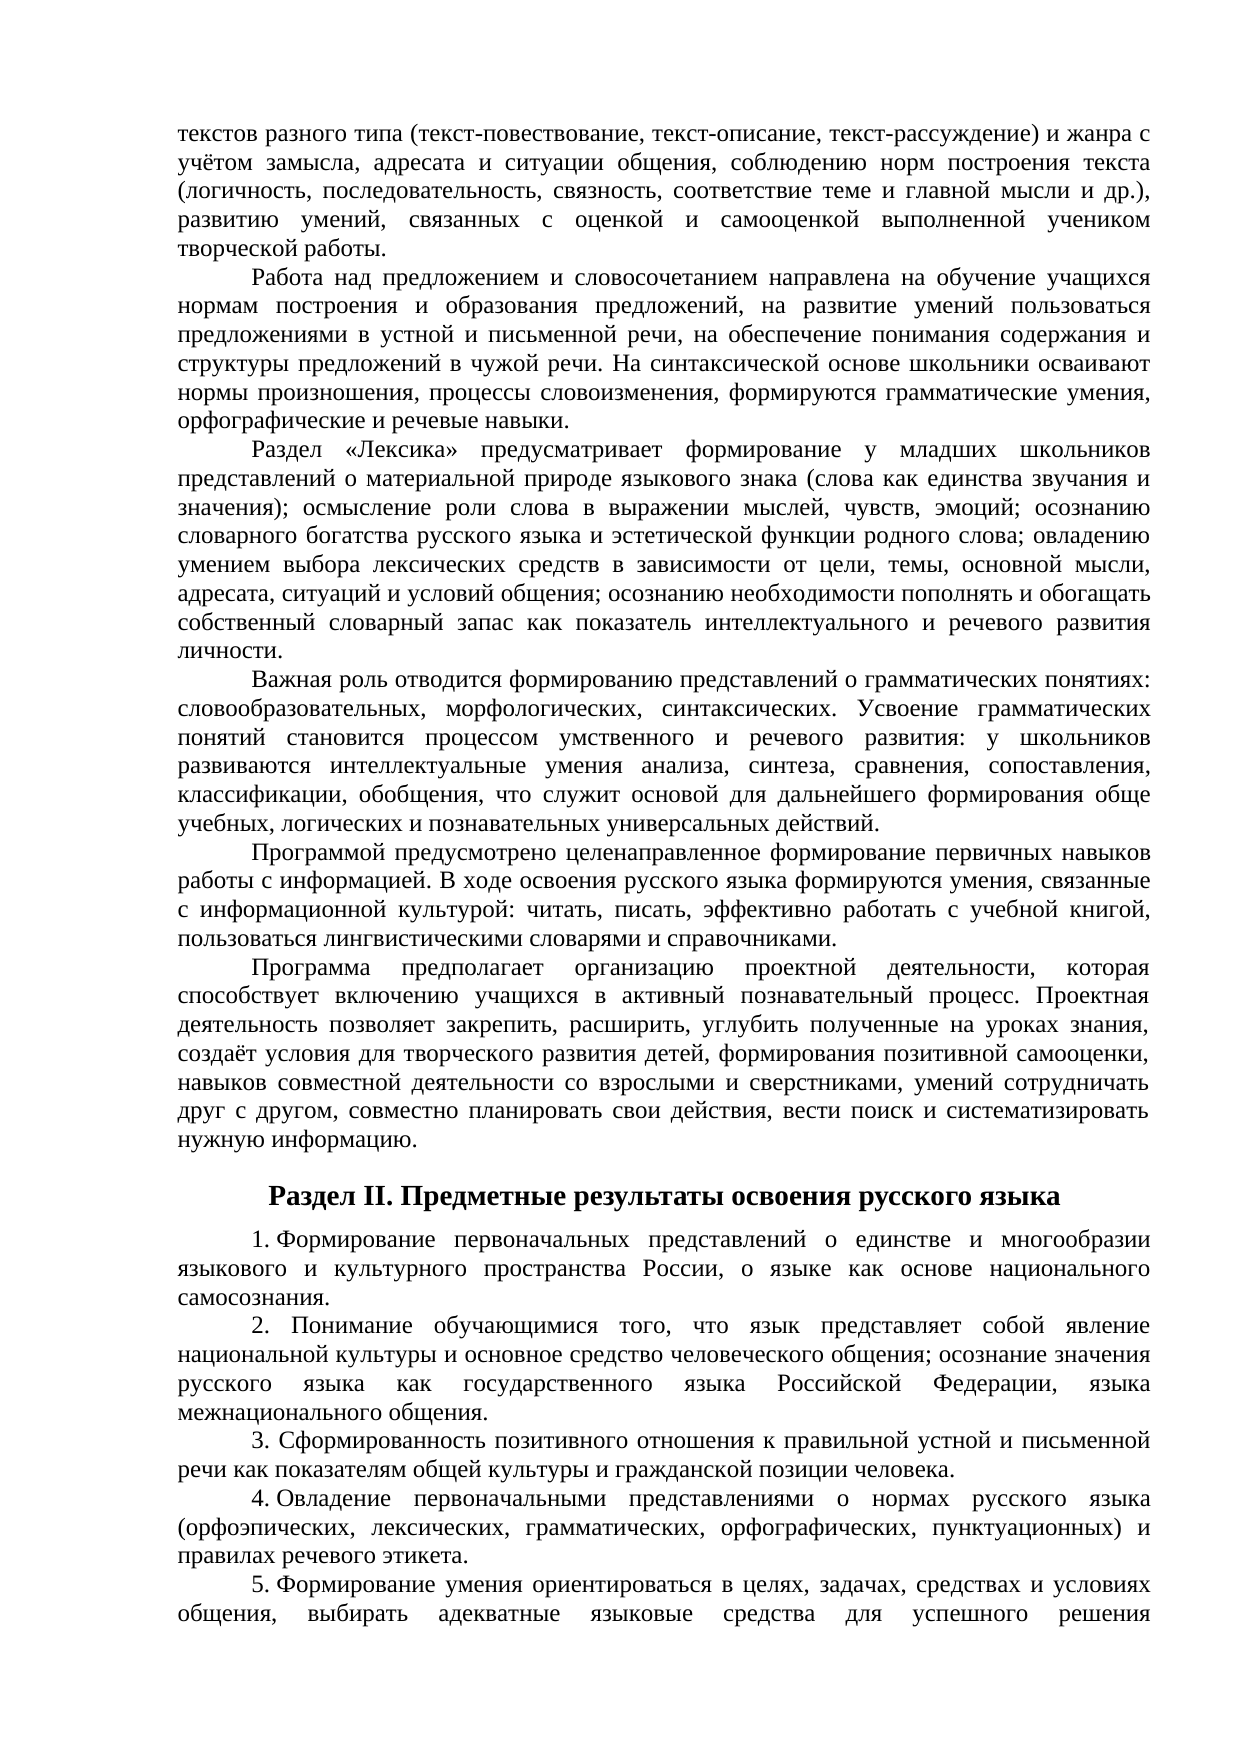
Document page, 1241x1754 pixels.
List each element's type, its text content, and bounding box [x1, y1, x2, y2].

text Программой предусмотрено целенаправленное формирование первичных навыков работы с информацией. В ходе освоения русского языка формируются умения, связанные с информационной культурой: читать, писать, эффективно работать с учебной книгой, пользоваться лингвистическими словарями и справочниками. [177, 837, 1152, 952]
text Важная роль отводится формированию представлений о грамматических понятиях: словообразовательных, морфологических, синтаксических. Усвоение грамматических понятий становится процессом умственного и речевого развития: у школьников развиваются интеллектуальные умения анализа, синтеза, сравнения, сопоставления, классификации, обобщения, что служит основой для дальнейшего формирования обще учебных, логических и познавательных универсальных действий. [177, 664, 1152, 837]
text 2. Понимание обучающимися того, что язык представляет собой явление национальной культуры и основное средство человеческого общения; осознание значения русского языка как государственного языка Российской Федерации, языка межнационального общения. [177, 1310, 1152, 1425]
text 1. Формирование первоначальных представлений о единстве и многообразии языкового и культурного пространства России, о языке как основе национального самосознания. [177, 1224, 1152, 1310]
text Программа предполагает организацию проектной деятельности, которая способствует включению учащихся в активный познавательный процесс. Проектная деятельность позволяет закрепить, расширить, углубить полученные на уроках знания, создаёт условия для творческого развития детей, формирования позитивной самооценки, навыков совместной деятельности со взрослыми и сверстниками, умений сотрудничать друг с другом, совместно планировать свои действия, вести поиск и систематизировать нужную информацию. [177, 952, 1150, 1153]
text 4. Овладение первоначальными представлениями о нормах русского языка (орфоэпических, лексических, грамматических, орфографических, пунктуационных) и правилах речевого этикета. [177, 1483, 1152, 1569]
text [177, 118, 1152, 262]
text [177, 1569, 1152, 1627]
text Работа над предложением и словосочетанием направлена на обучение учащихся нормам построения и образования предложений, на развитие умений пользоваться предложениями в устной и письменной речи, на обеспечение понимания содержания и структуры предложений в чужой речи. На синтаксической основе школьники осваивают нормы произношения, процессы словоизменения, формируются грамматические умения, орфографические и речевые навыки. [177, 262, 1152, 434]
text Раздел «Лексика» предусматривает формирование у младших школьников представлений о материальной природе языкового знака (слова как единства звучания и значения); осмысление роли слова в выражении мыслей, чувств, эмоций; осознанию словарного богатства русского языка и эстетической функции родного слова; овладению умением выбора лексических средств в зависимости от цели, темы, основной мысли, адресата, ситуаций и условий общения; осознанию необходимости пополнять и обогащать собственный словарный запас как показатель интеллектуального и речевого развития личности. [177, 434, 1152, 664]
text 3. Сформированность позитивного отношения к правильной устной и письменной речи как показателям общей культуры и гражданской позиции человека. [177, 1425, 1152, 1483]
subtitle Раздел II. Предметные результаты освоения русского языка [177, 1178, 1152, 1212]
